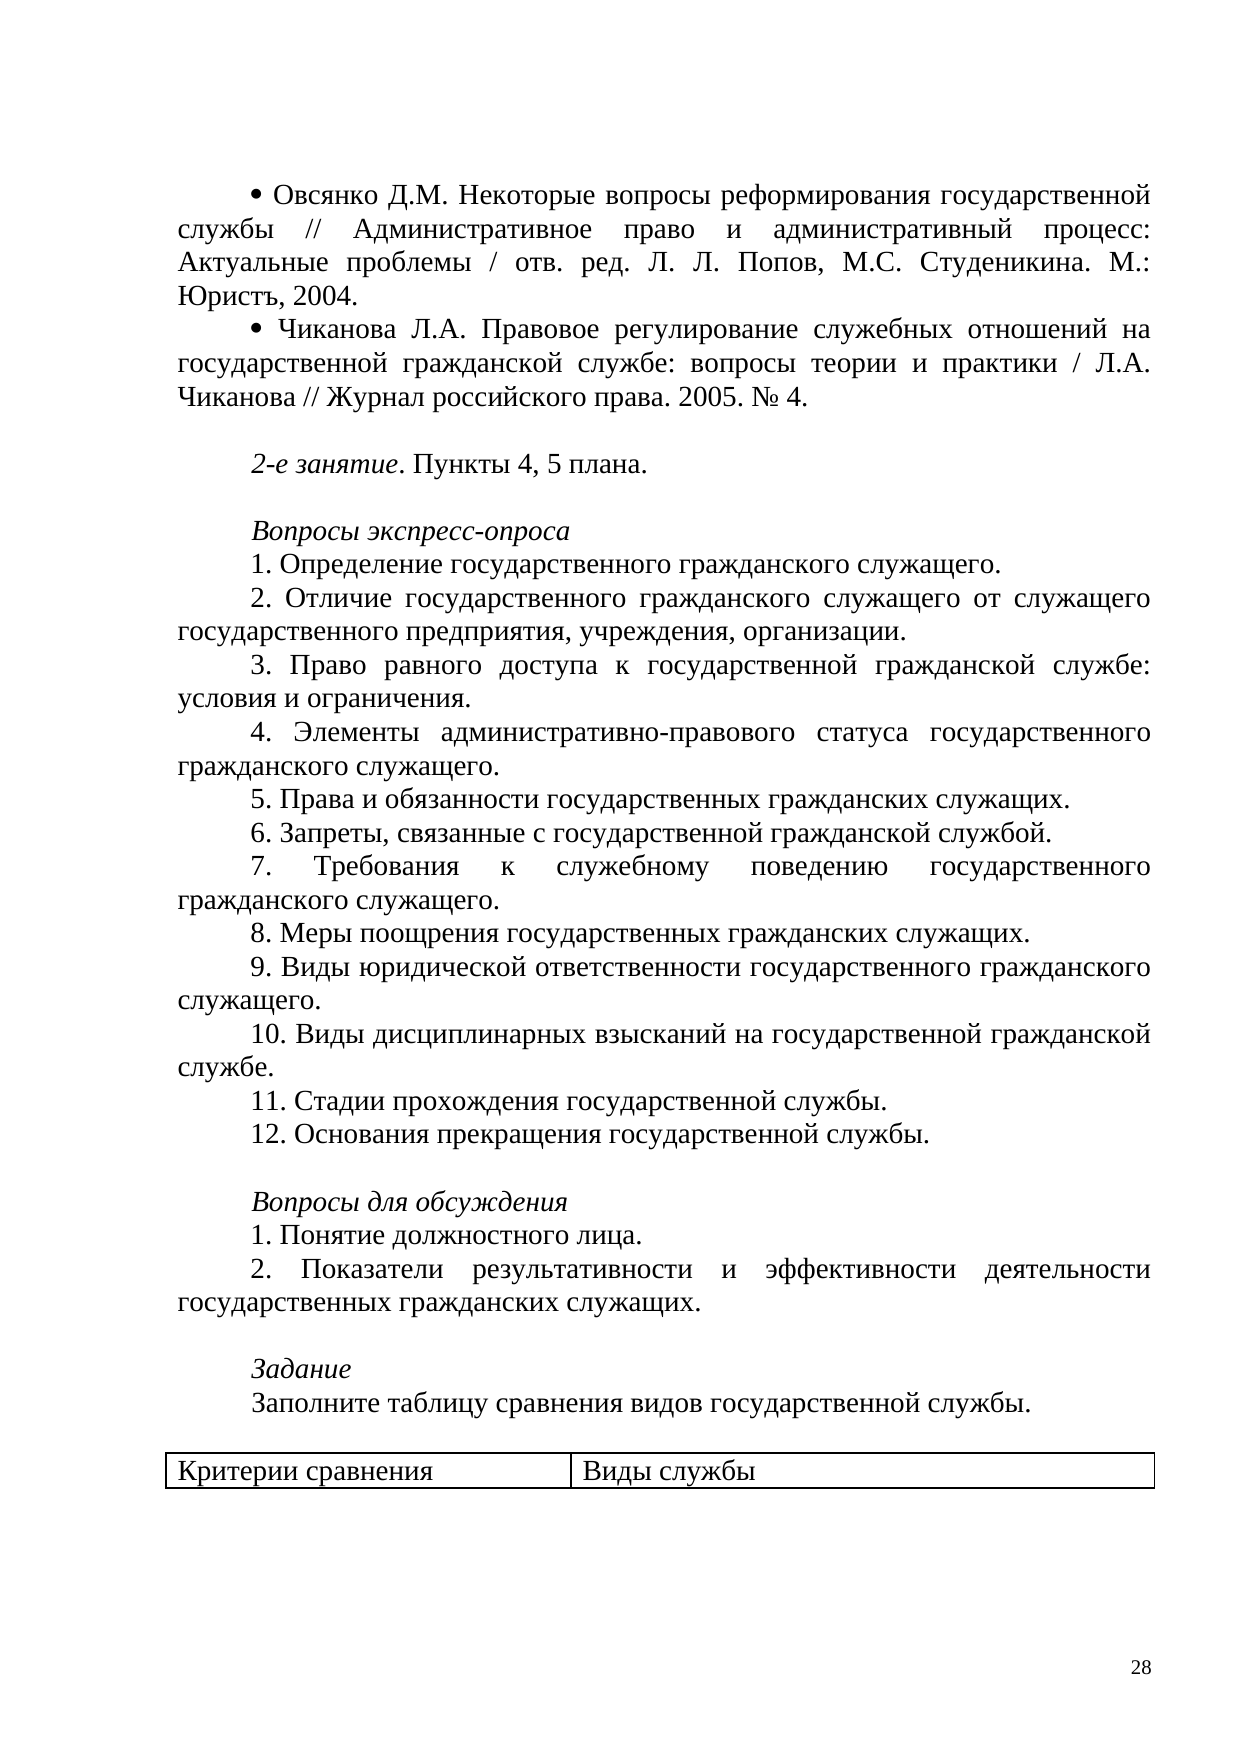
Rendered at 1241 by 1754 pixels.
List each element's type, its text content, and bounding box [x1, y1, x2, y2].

text 5. Права и обязанности государственных гражданских служащих. [177, 781, 1152, 815]
text 3. Право равного доступа к государственной гражданской службе: условия и ограничения. [177, 647, 1152, 714]
text 8. Меры поощрения государственных гражданских служащих. [177, 915, 1152, 949]
text 9. Виды юридической ответственности государственного гражданского служащего. [177, 949, 1152, 1016]
text 4. Элементы административно-правового статуса государственного гражданского служащего. [177, 714, 1152, 781]
text 12. Основания прекращения государственной службы. [177, 1117, 1152, 1150]
text Задание [177, 1351, 1152, 1385]
text 7. Требования к служебному поведению государственного гражданского служащего. [177, 848, 1152, 915]
text Вопросы экспресс-опроса [177, 513, 1152, 546]
text Вопросы для обсуждения [177, 1184, 1152, 1217]
text Чиканова Л.А. Правовое регулирование служебных отношений на государственной гражданской службе: вопросы теории и практики / Л.А. Чиканова // Журнал российского права. 2005. № 4. [177, 311, 1152, 412]
table_header Виды службы [572, 1454, 1154, 1487]
text 2-е занятие. Пункты 4, 5 плана. [177, 446, 1152, 479]
text 6. Запреты, связанные с государственной гражданской службой. [177, 815, 1152, 848]
text 11. Стадии прохождения государственной службы. [177, 1083, 1152, 1117]
text Овсянко Д.М. Некоторые вопросы реформирования государственной службы // Административное право и административный процесс: Актуальные проблемы / отв. ред. Л. Л. Попов, М.С. Студеникина. М.: Юристъ, 2004. [177, 177, 1152, 311]
text 2. Показатели результативности и эффективности деятельности государственных гражданских служащих. [177, 1251, 1152, 1318]
table_header Критерии сравнения [167, 1454, 570, 1487]
text 1. Понятие должностного лица. [177, 1217, 1152, 1251]
text 10. Виды дисциплинарных взысканий на государственной гражданской службе. [177, 1016, 1152, 1083]
text 1. Определение государственного гражданского служащего. [177, 546, 1152, 580]
text 2. Отличие государственного гражданского служащего от служащего государственного предприятия, учреждения, организации. [177, 580, 1152, 647]
text Заполните таблицу сравнения видов государственной службы. [177, 1385, 1152, 1418]
